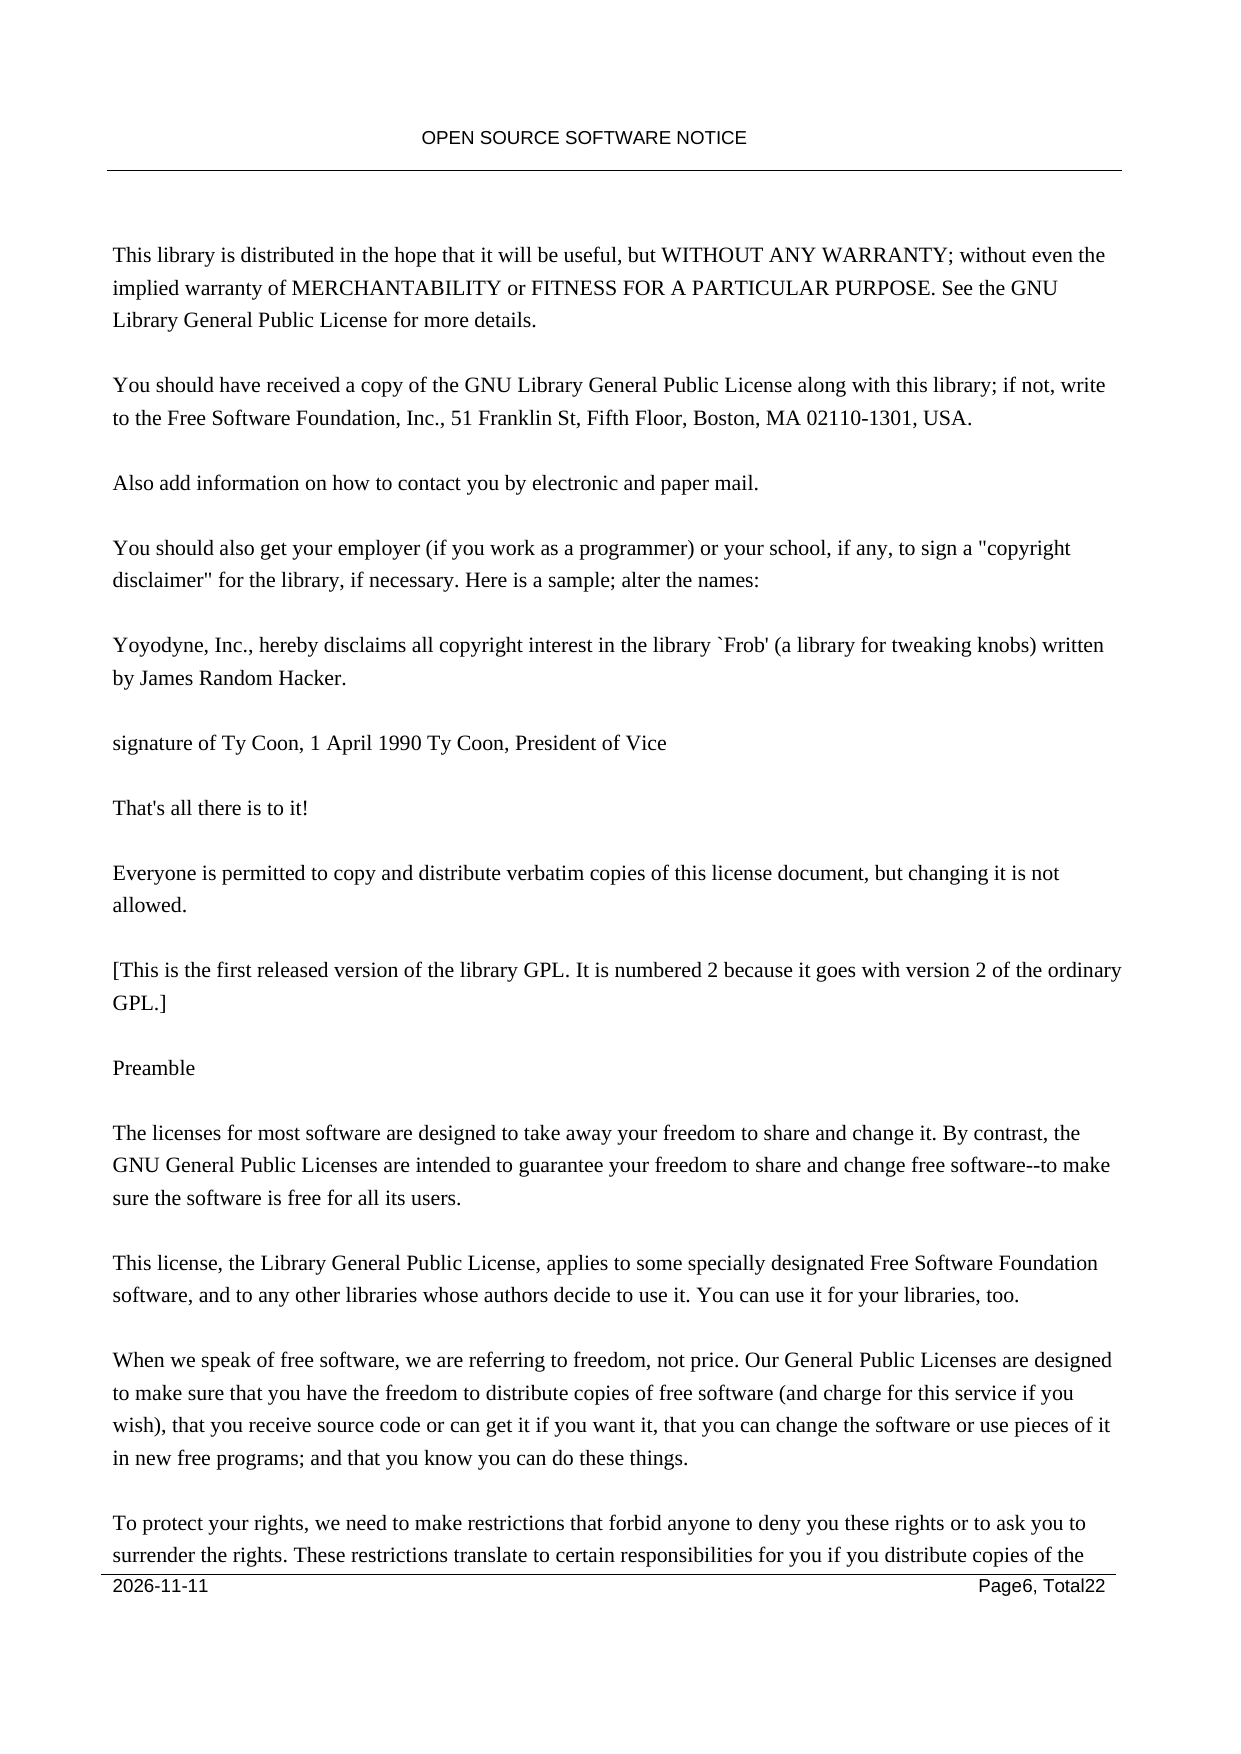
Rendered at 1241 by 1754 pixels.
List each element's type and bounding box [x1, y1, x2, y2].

text [112, 206, 1128, 1571]
